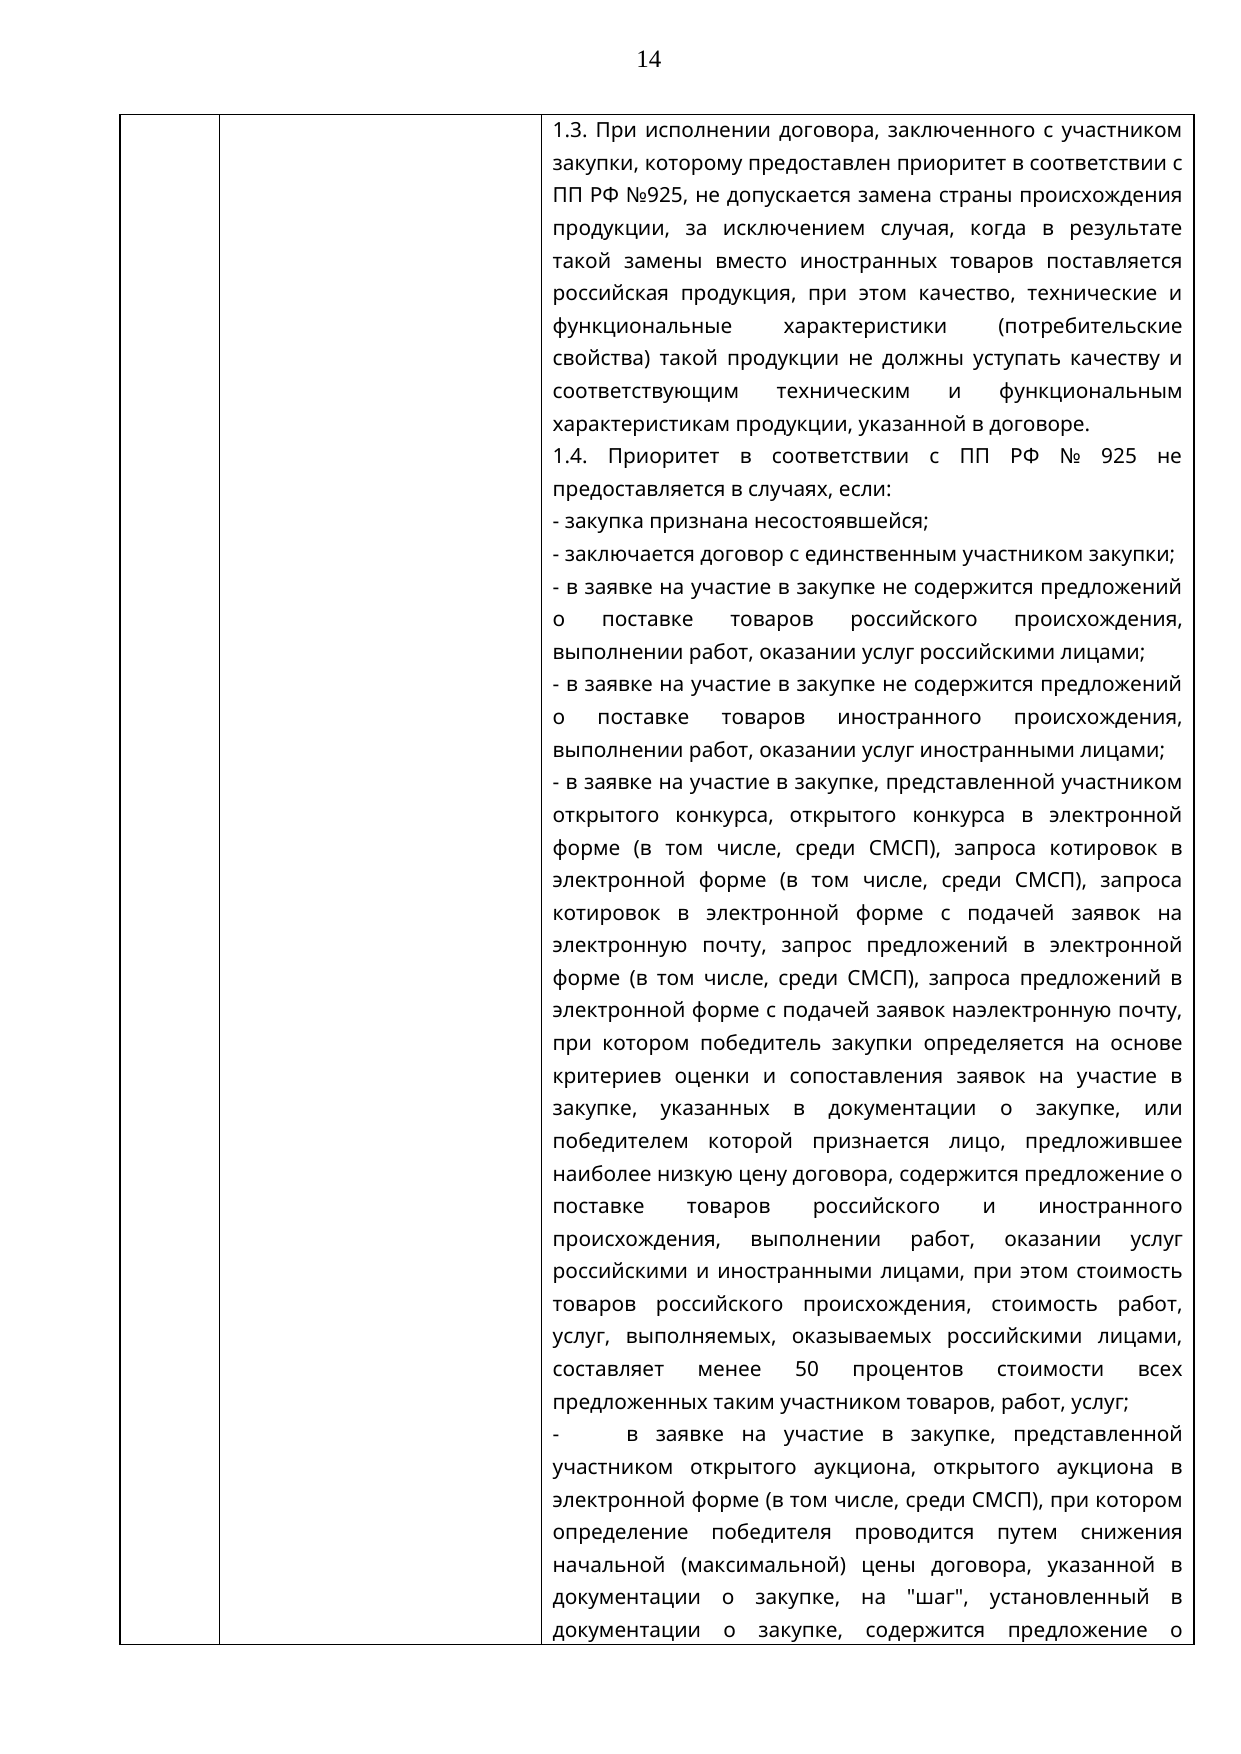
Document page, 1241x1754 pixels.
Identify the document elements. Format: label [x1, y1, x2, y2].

table_cell [542, 115, 1193, 1643]
table_cell [220, 115, 541, 1643]
table_cell [121, 115, 219, 1643]
